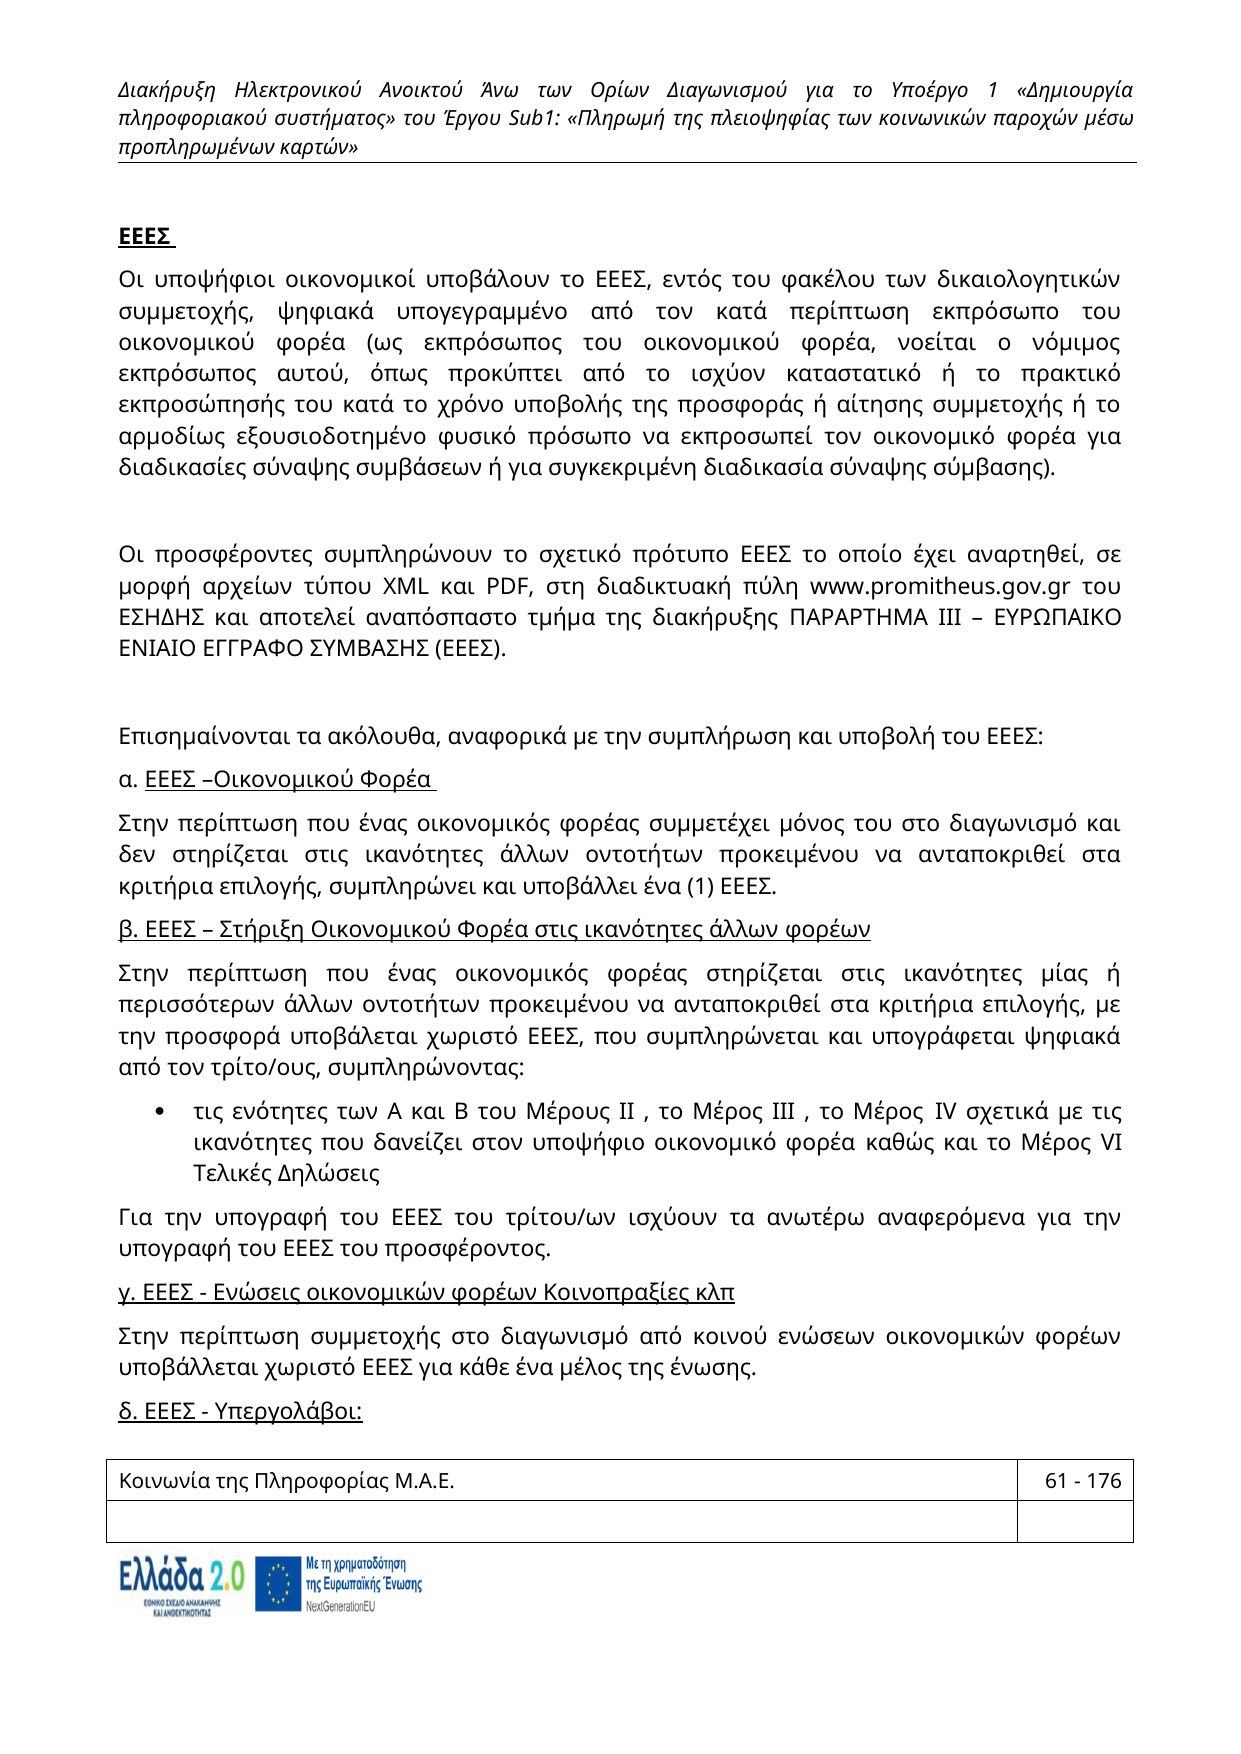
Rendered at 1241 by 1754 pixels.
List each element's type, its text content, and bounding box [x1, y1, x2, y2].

text Στην περίπτωση που ένας οικονομικός φορέας στηρίζεται στις ικανότητες μίας ή περισσότερων άλλων οντοτήτων προκειμένου να ανταποκριθεί στα κριτήρια επιλογής, με την προσφορά υποβάλεται χωριστό ΕΕΕΣ, που συμπληρώνεται και υπογράφεται ψηφιακά από τον τρίτο/ους, συμπληρώνοντας: [118, 957, 1122, 1082]
text Στην περίπτωση που ένας οικονομικός φορέας συμμετέχει μόνος του στο διαγωνισμό και δεν στηρίζεται στις ικανότητες άλλων οντοτήτων προκειμένου να ανταποκριθεί στα κριτήρια επιλογής, συμπληρώνει και υποβάλλει ένα (1) ΕΕΕΣ. [118, 807, 1122, 901]
text β. ΕΕΕΣ – Στήριξη Οικονομικού Φορέα στις ικανότητες άλλων φορέων [118, 913, 1122, 945]
text Στην περίπτωση συμμετοχής στο διαγωνισμό από κοινού ενώσεων οικονομικών φορέων υποβάλλεται χωριστό ΕΕΕΣ για κάθε ένα μέλος της ένωσης. [118, 1320, 1122, 1382]
text Για την υπογραφή του ΕΕΕΣ του τρίτου/ων ισχύουν τα ανωτέρω αναφερόμενα για την υπογραφή του ΕΕΕΣ του προσφέροντος. [118, 1201, 1122, 1263]
text α. ΕΕΕΣ –Οικονομικού Φορέα [118, 763, 1122, 795]
picture [118, 1547, 427, 1618]
text Οι προσφέροντες συμπληρώνουν το σχετικό πρότυπο ΕΕΕΣ το οποίο έχει αναρτηθεί, σε μορφή αρχείων τύπου XML και PDF, στη διαδικτυακή πύλη www.promitheus.gov.gr του ΕΣΗΔΗΣ και αποτελεί αναπόσπαστο τμήμα της διακήρυξης ΠΑΡΑΡΤΗΜΑ ΙΙI – ΕΥΡΩΠΑΙΚΟ ΕΝΙΑΙΟ ΕΓΓΡΑΦΟ ΣΥΜΒΑΣΗΣ (ΕΕΕΣ). [118, 538, 1122, 663]
text Επισημαίνονται τα ακόλουθα, αναφορικά με την συμπλήρωση και υποβολή του ΕΕΕΣ: [118, 720, 1122, 751]
text ΕΕΕΣ [118, 220, 1122, 251]
list τις ενότητες των Α και Β του Μέρους ΙΙ , το Μέρος ΙΙΙ , το Μέρος IV σχετικά με τις ικανότητες που δανείζει στον υποψήφιο οικονομικό φορέα καθώς και το Μέρος VI Τελικές Δηλώσεις [156, 1095, 1122, 1188]
text γ. ΕΕΕΣ - Ενώσεις οικονομικών φορέων Κοινοπραξίες κλπ [118, 1276, 1122, 1307]
text Οι υποψήφιοι οικονομικοί υποβάλουν το ΕΕΕΣ, εντός του φακέλου των δικαιολογητικών συμμετοχής, ψηφιακά υπογεγραμμένο από τον κατά περίπτωση εκπρόσωπο του οικονομικού φορέα (ως εκπρόσωπος του οικονομικού φορέα, νοείται ο νόμιμος εκπρόσωπος αυτού, όπως προκύπτει από το ισχύον καταστατικό ή το πρακτικό εκπροσώπησής του κατά το χρόνο υποβολής της προσφοράς ή αίτησης συμμετοχής ή το αρμοδίως εξουσιοδοτημένο φυσικό πρόσωπο να εκπροσωπεί τον οικονομικό φορέα για διαδικασίες σύναψης συμβάσεων ή για συγκεκριμένη διαδικασία σύναψης σύμβασης). [118, 263, 1122, 482]
text δ. ΕΕΕΣ - Υπεργολάβοι: [118, 1395, 1122, 1426]
